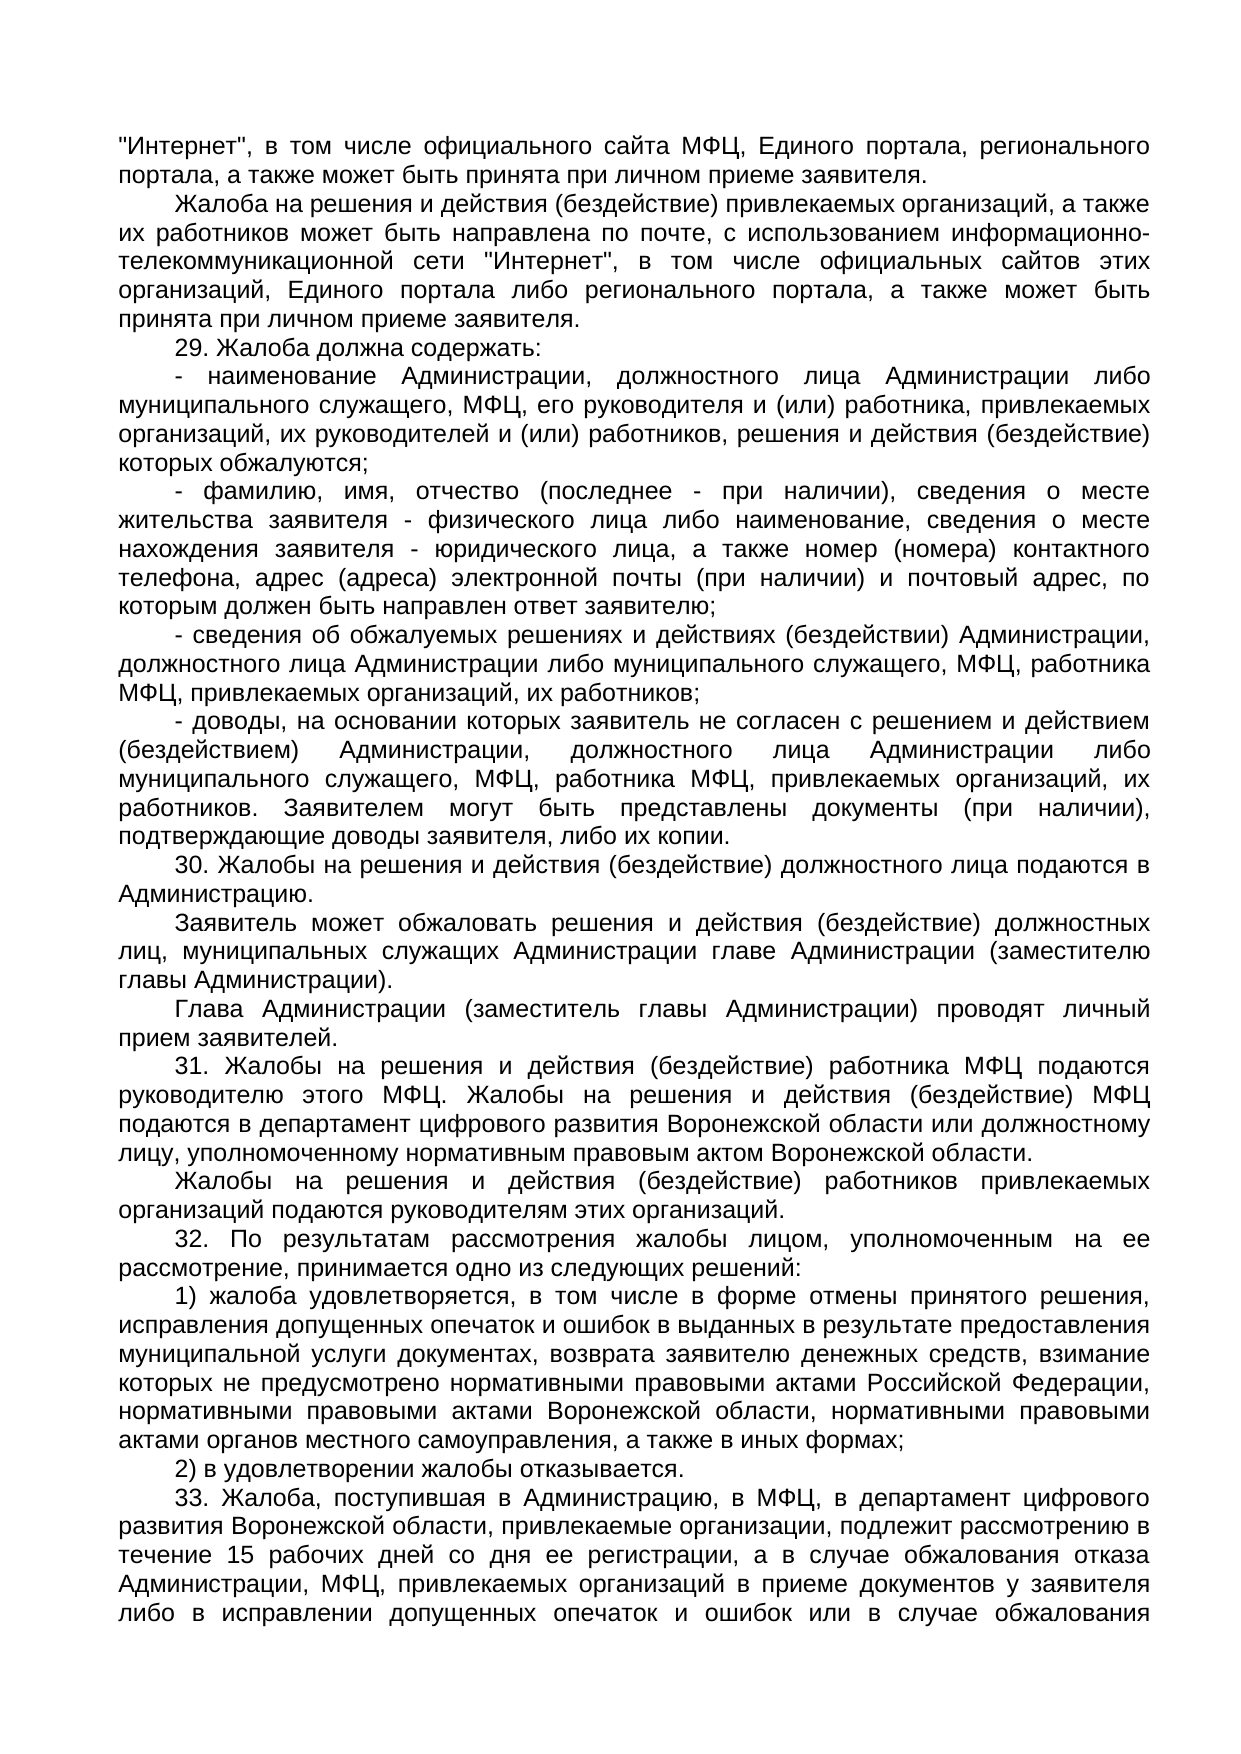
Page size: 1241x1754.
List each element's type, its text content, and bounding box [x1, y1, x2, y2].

text - фамилию, имя, отчество (последнее - при наличии), сведения о месте жительства заявителя - физического лица либо наименование, сведения о месте нахождения заявителя - юридического лица, а также номер (номера) контактного телефона, адрес (адреса) электронной почты (при наличии) и почтовый адрес, по которым должен быть направлен ответ заявителю; [118, 476, 1152, 620]
text 2) в удовлетворении жалобы отказывается. [118, 1454, 1152, 1483]
text Жалоба на решения и действия (бездействие) привлекаемых организаций, а также их работников может быть направлена по почте, с использованием информационно-телекоммуникационной сети "Интернет", в том числе официальных сайтов этих организаций, Единого портала либо регионального портала, а также может быть принята при личном приеме заявителя. [118, 189, 1152, 333]
text 1) жалоба удовлетворяется, в том числе в форме отмены принятого решения, исправления допущенных опечаток и ошибок в выданных в результате предоставления муниципальной услуги документах, возврата заявителю денежных средств, взимание которых не предусмотрено нормативными правовыми актами Российской Федерации, нормативными правовыми актами Воронежской области, нормативными правовыми актами органов местного самоуправления, а также в иных формах; [118, 1281, 1152, 1454]
text - сведения об обжалуемых решениях и действиях (бездействии) Администрации, должностного лица Администрации либо муниципального служащего, МФЦ, работника МФЦ, привлекаемых организаций, их работников; [118, 620, 1152, 706]
text Заявитель может обжаловать решения и действия (бездействие) должностных лиц, муниципальных служащих Администрации главе Администрации (заместителю главы Администрации). [118, 908, 1152, 994]
text Глава Администрации (заместитель главы Администрации) проводят личный прием заявителей. [118, 994, 1152, 1051]
text 32. По результатам рассмотрения жалобы лицом, уполномоченным на ее рассмотрение, принимается одно из следующих решений: [118, 1224, 1152, 1281]
text - наименование Администрации, должностного лица Администрации либо муниципального служащего, МФЦ, его руководителя и (или) работника, привлекаемых организаций, их руководителей и (или) работников, решения и действия (бездействие) которых обжалуются; [118, 361, 1152, 476]
text 30. Жалобы на решения и действия (бездействие) должностного лица подаются в Администрацию. [118, 850, 1152, 908]
text 31. Жалобы на решения и действия (бездействие) работника МФЦ подаются руководителю этого МФЦ. Жалобы на решения и действия (бездействие) МФЦ подаются в департамент цифрового развития Воронежской области или должностному лицу, уполномоченному нормативным правовым актом Воронежской области. [118, 1051, 1152, 1166]
text 29. Жалоба должна содержать: [118, 333, 1152, 361]
text Жалобы на решения и действия (бездействие) работников привлекаемых организаций подаются руководителям этих организаций. [118, 1166, 1152, 1224]
text - доводы, на основании которых заявитель не согласен с решением и действием (бездействием) Администрации, должностного лица Администрации либо муниципального служащего, МФЦ, работника МФЦ, привлекаемых организаций, их работников. Заявителем могут быть представлены документы (при наличии), подтверждающие доводы заявителя, либо их копии. [118, 706, 1152, 850]
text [118, 131, 1152, 189]
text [118, 1483, 1152, 1626]
